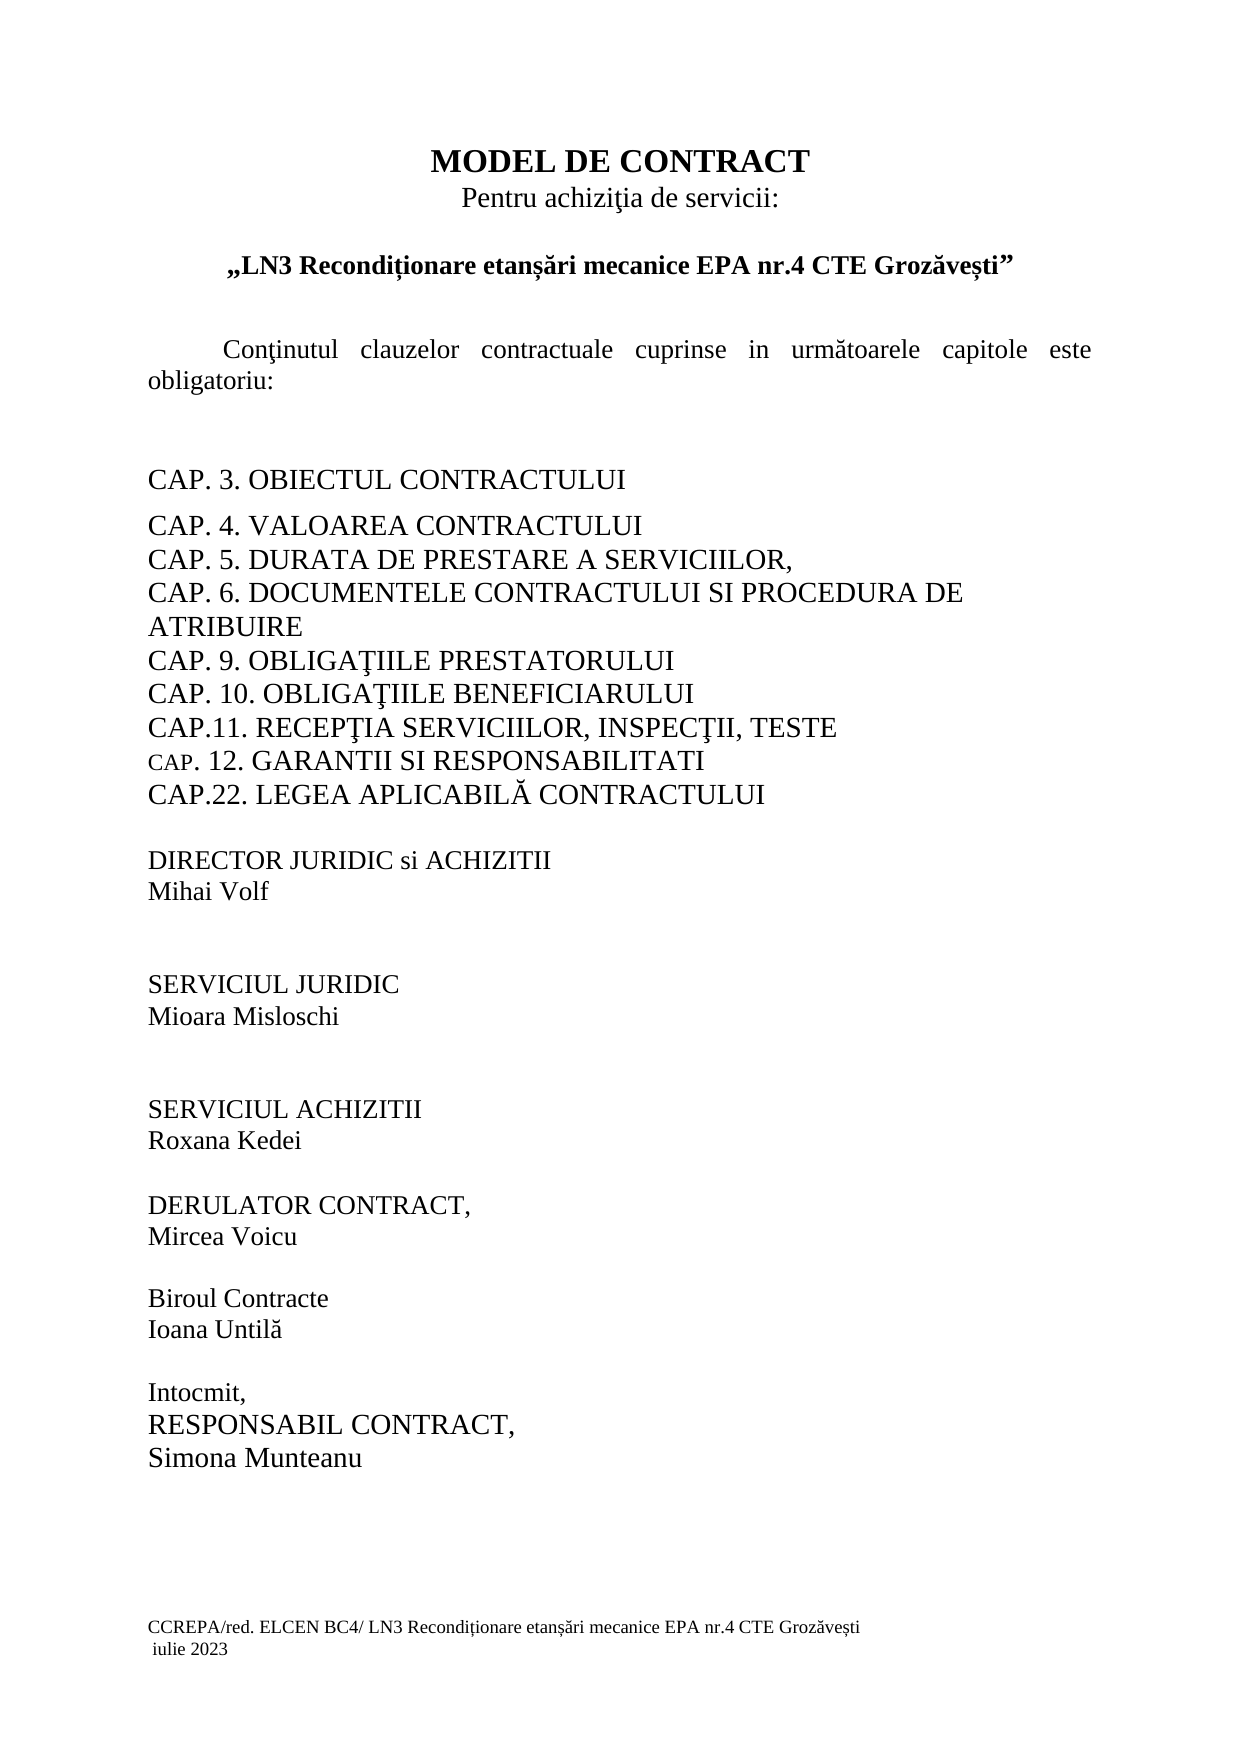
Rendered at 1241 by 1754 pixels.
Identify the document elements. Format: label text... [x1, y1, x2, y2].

text SERVICIUL JURIDIC [148, 968, 1092, 999]
text Roxana Kedei [148, 1124, 1092, 1155]
text DERULATOR CONTRACT, [148, 1189, 1092, 1220]
text Mioara Misloschi [148, 999, 1092, 1031]
text CAP. 6. DOCUMENTELE CONTRACTULUI SI PROCEDURA DE ATRIBUIRE [148, 576, 1092, 643]
text CAP. 4. VALOAREA CONTRACTULUI [148, 508, 1092, 542]
text CAP. 5. DURATA DE PRESTARE A SERVICIILOR, [148, 542, 1092, 576]
text cap. 12. GARANTII SI RESPONSABILITATI [148, 743, 1092, 777]
text Ioana Untilă [148, 1313, 1092, 1344]
text Pentru achiziţia de servicii: [148, 180, 1092, 213]
text SERVICIUL ACHIZITII [148, 1093, 1092, 1124]
subtitle MODEL DE CONTRACT [148, 141, 1092, 180]
text CAP. 9. OBLIGAŢIILE PRESTATORULUI [148, 643, 1092, 676]
text CAP. 10. OBLIGAŢIILE BENEFICIARULUI [148, 676, 1092, 710]
text Intocmit, [148, 1376, 1092, 1407]
text CAP.22. LEGEA APLICABILĂ CONTRACTULUI [148, 777, 1092, 810]
text DIRECTOR JURIDIC si ACHIZITII [148, 844, 1092, 875]
text Mihai Volf [148, 875, 1092, 906]
text Simona Munteanu [148, 1440, 1092, 1474]
text CAP.11. RECEPŢIA SERVICIILOR, INSPECŢII, TESTE [148, 710, 1092, 743]
text „LN3 Recondiționare etanșări mecanice EPA nr.4 CTE Grozăvești” [148, 247, 1092, 280]
text Biroul Contracte [148, 1282, 1092, 1313]
text Mircea Voicu [148, 1220, 1092, 1251]
text CAP. 3. OBIECTUL CONTRACTULUI [148, 462, 1092, 496]
text RESPONSABIL CONTRACT, [148, 1407, 1092, 1440]
text Conţinutul clauzelor contractuale cuprinse in următoarele capitole este obligatoriu: [148, 333, 1092, 395]
